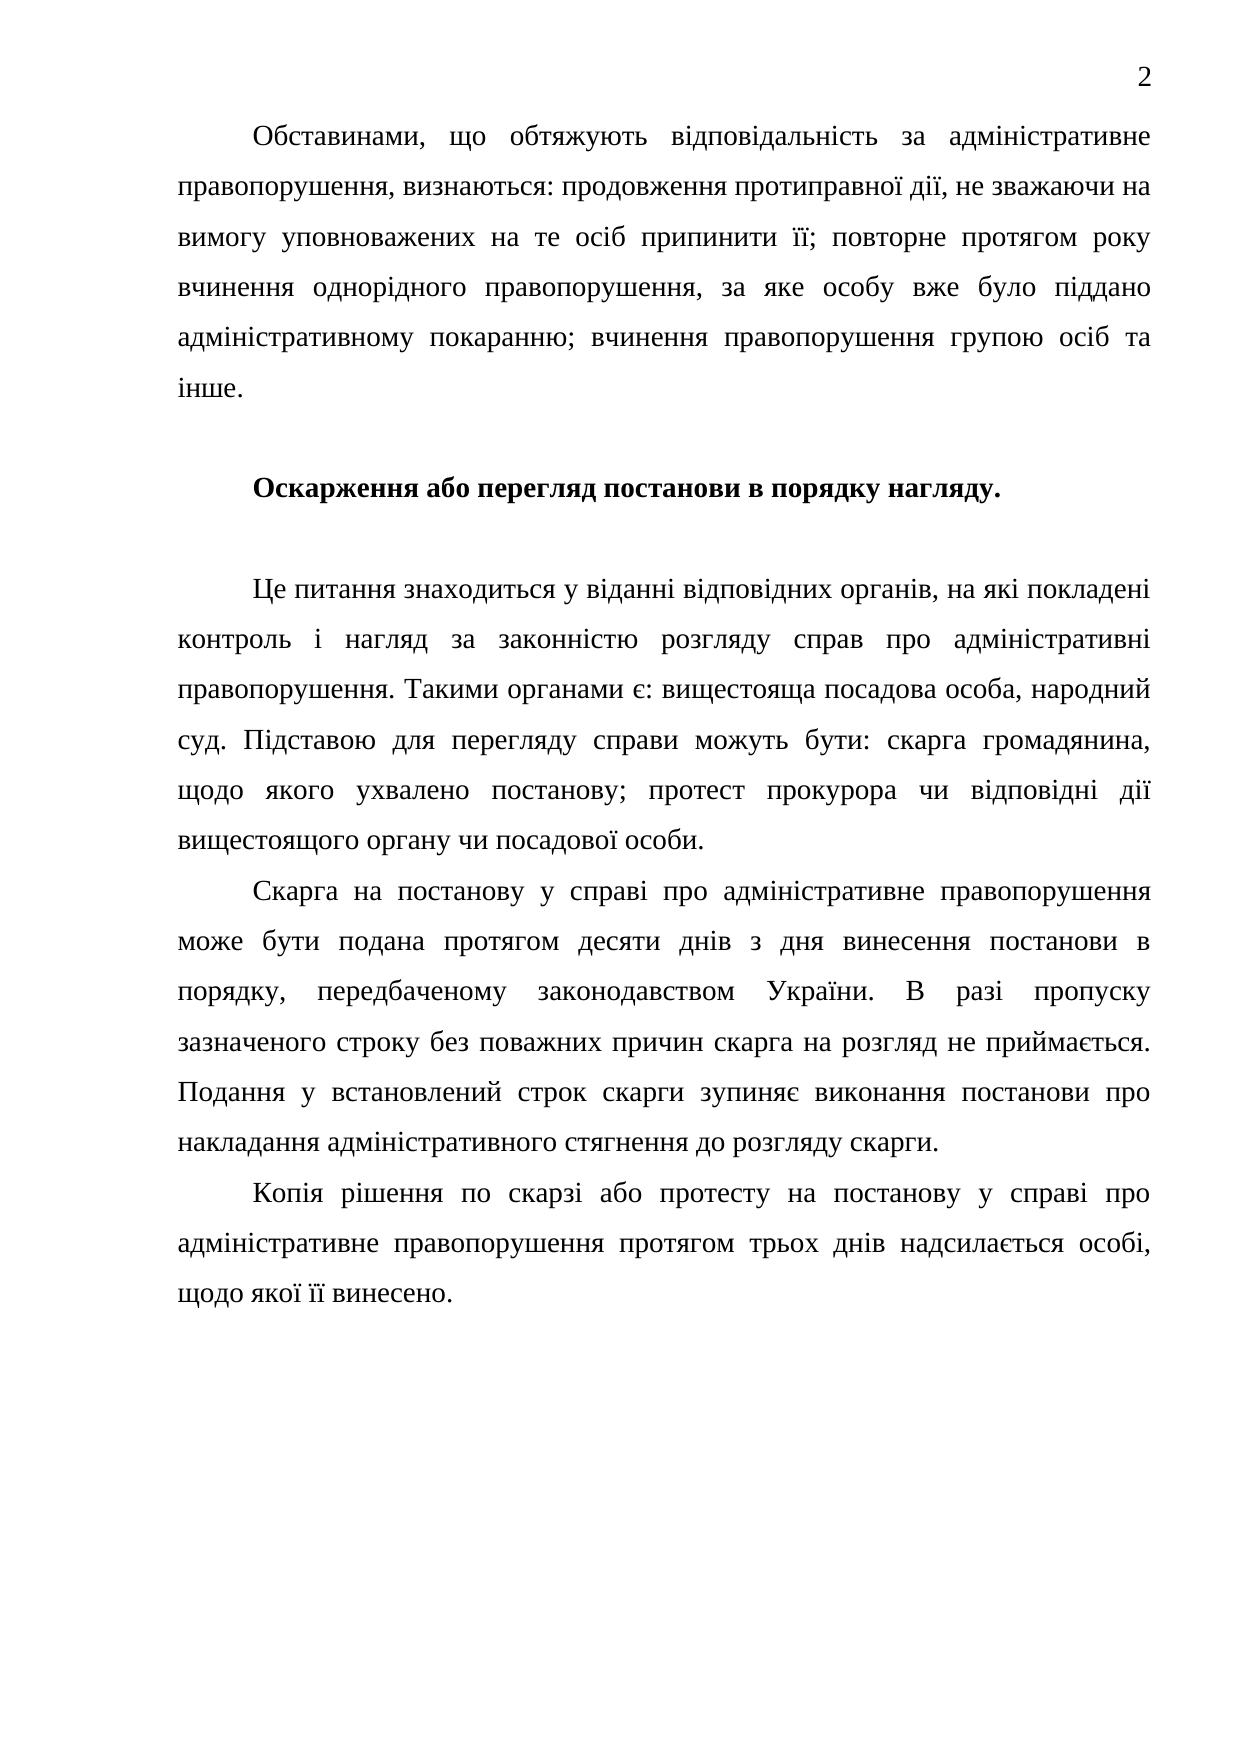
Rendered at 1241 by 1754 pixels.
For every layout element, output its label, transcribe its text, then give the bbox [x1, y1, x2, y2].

text Скарга на постанову у справі про адміністративне правопорушення може бути подана протягом десяти днів з дня винесення постанови в порядку, передбаченому законодавством України. В разі пропуску зазначеного строку без поважних причин скарга на розгляд не приймається. Подання у встановлений строк скарги зупиняє виконання постанови про накладання адміністративного стягнення до розгляду скарги. [177, 873, 1152, 1158]
text Це питання знаходиться у віданні відповідних органів, на які покладені контроль і нагляд за законністю розгляду справ про адміністративні правопорушення. Такими органами є: вищестояща посадова особа, народний суд. Підставою для перегляду справи можуть бути: скарга громадянина, щодо якого ухвалено постанову; протест прокурора чи відповідні дії вищестоящого органу чи посадової особи. [177, 571, 1152, 856]
text Копія рішення по скарзі або протесту на постанову у справі про адміністративне правопорушення протягом трьох днів надсилається особі, щодо якої її винесено. [177, 1175, 1152, 1309]
text Оскарження або перегляд постанови в порядку нагляду. [177, 470, 1152, 504]
text Обставинами, що обтяжують відповідальність за адміністративне правопорушення, визнаються: продовження протиправної дії, не зважаючи на вимогу уповноважених на те осіб припинити її; повторне протягом року вчинення однорідного правопорушення, за яке особу вже було піддано адміністративному покаранню; вчинення правопорушення групою осіб та інше. [177, 118, 1152, 403]
